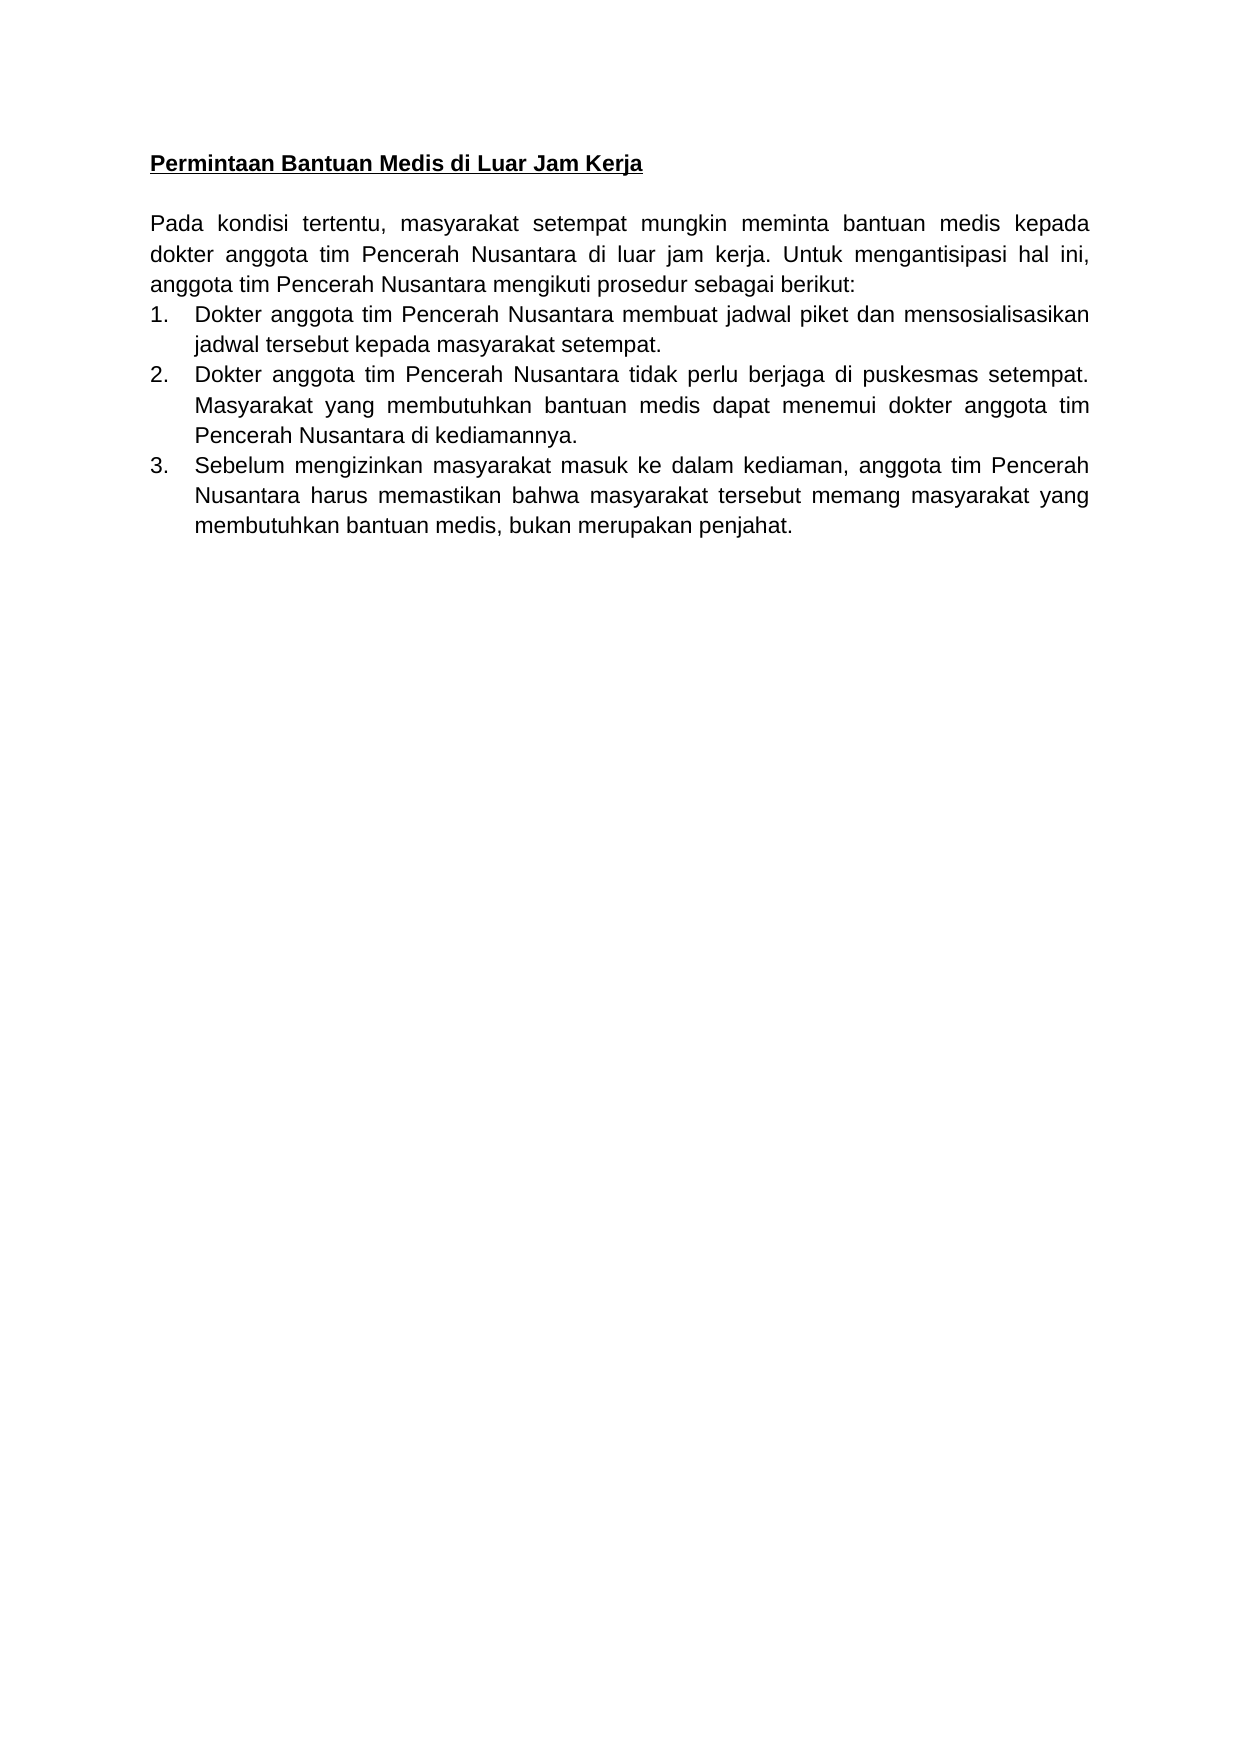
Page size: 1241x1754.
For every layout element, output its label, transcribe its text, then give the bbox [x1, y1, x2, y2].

list Dokter anggota tim Pencerah Nusantara membuat jadwal piket dan mensosialisasikan jadwal tersebut kepada masyarakat setempat. [150, 301, 1090, 358]
text Pada kondisi tertentu, masyarakat setempat mungkin meminta bantuan medis kepada dokter anggota tim Pencerah Nusantara di luar jam kerja. Untuk mengantisipasi hal ini, anggota tim Pencerah Nusantara mengikuti prosedur sebagai berikut: [150, 210, 1090, 297]
list Sebelum mengizinkan masyarakat masuk ke dalam kediaman, anggota tim Pencerah Nusantara harus memastikan bahwa masyarakat tersebut memang masyarakat yang membutuhkan bantuan medis, bukan merupakan penjahat. [150, 452, 1090, 539]
text Permintaan Bantuan Medis di Luar Jam Kerja [150, 150, 1090, 176]
list Dokter anggota tim Pencerah Nusantara tidak perlu berjaga di puskesmas setempat. Masyarakat yang membutuhkan bantuan medis dapat menemui dokter anggota tim Pencerah Nusantara di kediamannya. [150, 361, 1090, 448]
